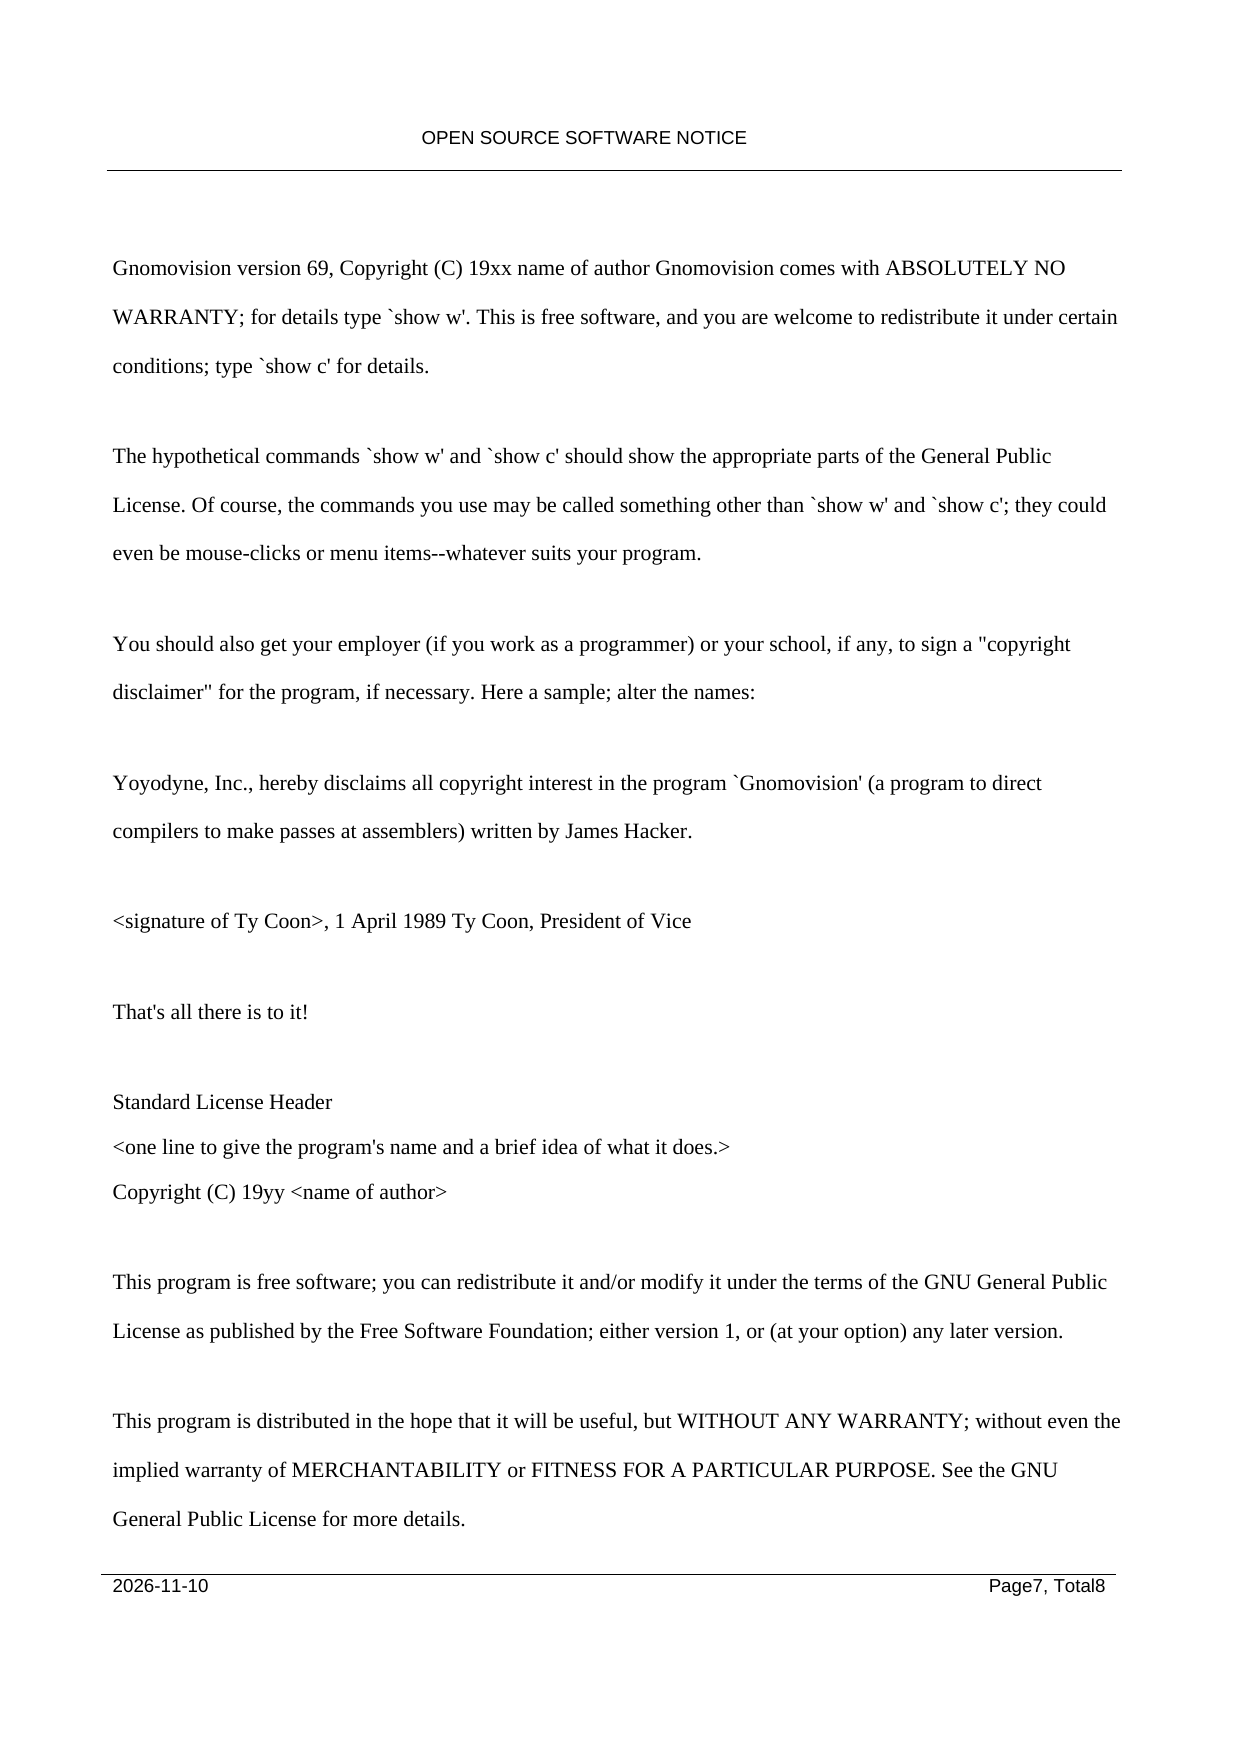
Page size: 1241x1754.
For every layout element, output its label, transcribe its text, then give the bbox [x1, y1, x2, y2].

text Yoyodyne, Inc., hereby disclaims all copyright interest in the program `Gnomovision' (a program to direct compilers to make passes at assemblers) written by James Hacker. [112, 766, 1128, 847]
text That's all there is to it! [112, 995, 1128, 1027]
text Standard License Header [112, 1085, 1128, 1118]
text This program is free software; you can redistribute it and/or modify it under the terms of the GNU General Public License as published by the Free Software Foundation; either version 1, or (at your option) any later version. [112, 1266, 1128, 1347]
text This program is distributed in the hope that it will be useful, but WITHOUT ANY WARRANTY; without even the implied warranty of MERCHANTABILITY or FITNESS FOR A PARTICULAR PURPOSE. See the GNU General Public License for more details. [112, 1404, 1128, 1534]
text Copyright (C) 19yy <name of author> [112, 1175, 1128, 1208]
text Gnomovision version 69, Copyright (C) 19xx name of author Gnomovision comes with ABSOLUTELY NO WARRANTY; for details type `show w'. This is free software, and you are welcome to redistribute it under certain conditions; type `show c' for details. [112, 251, 1128, 381]
text You should also get your employer (if you work as a programmer) or your school, if any, to sign a "copyright disclaimer" for the program, if necessary. Here a sample; alter the names: [112, 627, 1128, 708]
text The hypothetical commands `show w' and `show c' should show the appropriate parts of the General Public License. Of course, the commands you use may be called something other than `show w' and `show c'; they could even be mouse-clicks or menu items--whatever suits your program. [112, 439, 1128, 569]
text <one line to give the program's name and a brief idea of what it does.> [112, 1130, 1128, 1163]
text <signature of Ty Coon>, 1 April 1989 Ty Coon, President of Vice [112, 905, 1128, 937]
